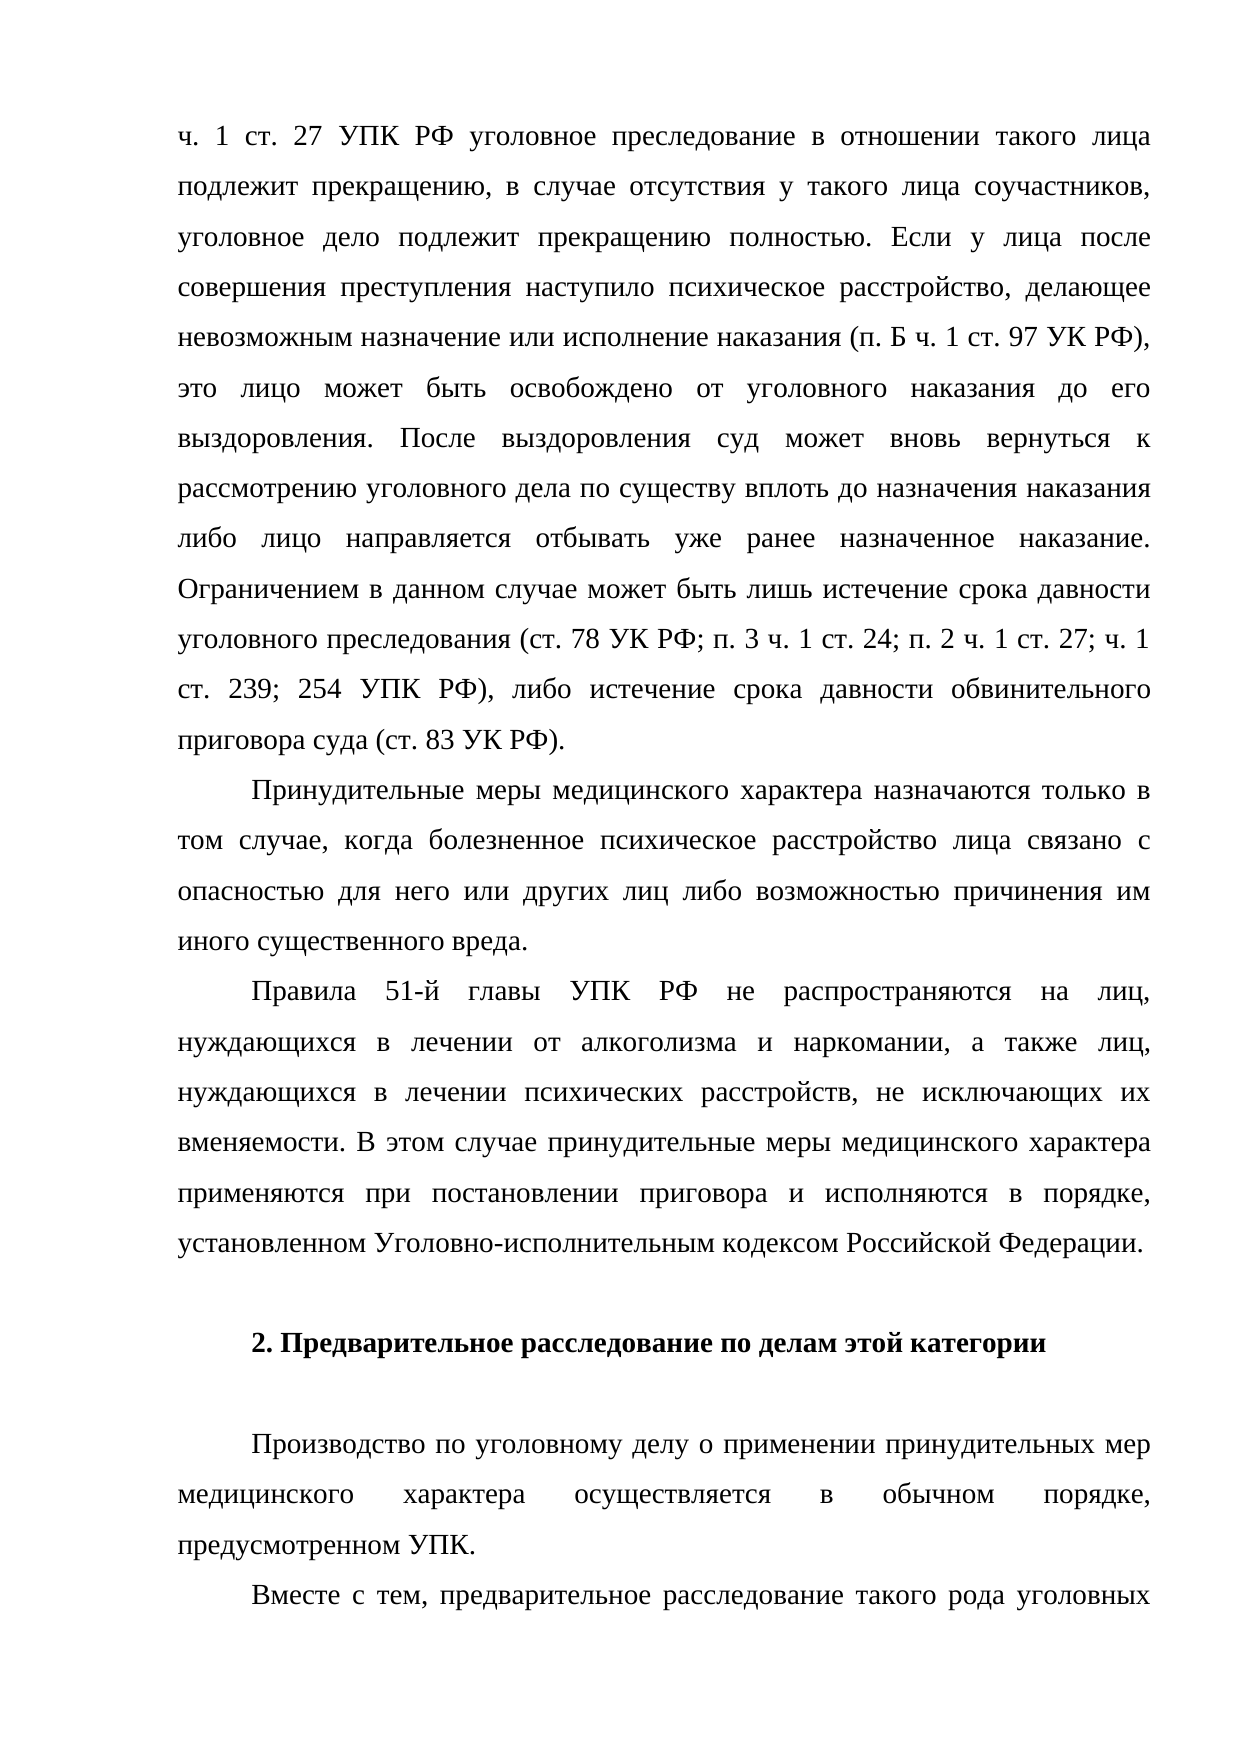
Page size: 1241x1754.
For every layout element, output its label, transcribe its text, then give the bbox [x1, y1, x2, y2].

text Принудительные меры медицинского характера назначаются только в том случае, когда болезненное психическое расстройство лица связано с опасностью для него или других лиц либо возможностью причинения им иного существенного вреда. [177, 772, 1152, 957]
text 2. Предварительное расследование по делам этой категории [177, 1326, 1152, 1359]
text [177, 118, 1152, 755]
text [177, 1577, 1152, 1611]
text Правила 51-й главы УПК РФ не распространяются на лиц, нуждающихся в лечении от алкоголизма и наркомании, а также лиц, нуждающихся в лечении психических расстройств, не исключающих их вменяемости. В этом случае принудительные меры медицинского характера применяются при постановлении приговора и исполняются в порядке, установленном Уголовно-исполнительным кодексом Российской Федерации. [177, 973, 1152, 1258]
text Производство по уголовному делу о применении принудительных мер медицинского характера осуществляется в обычном порядке, предусмотренном УПК. [177, 1426, 1152, 1560]
